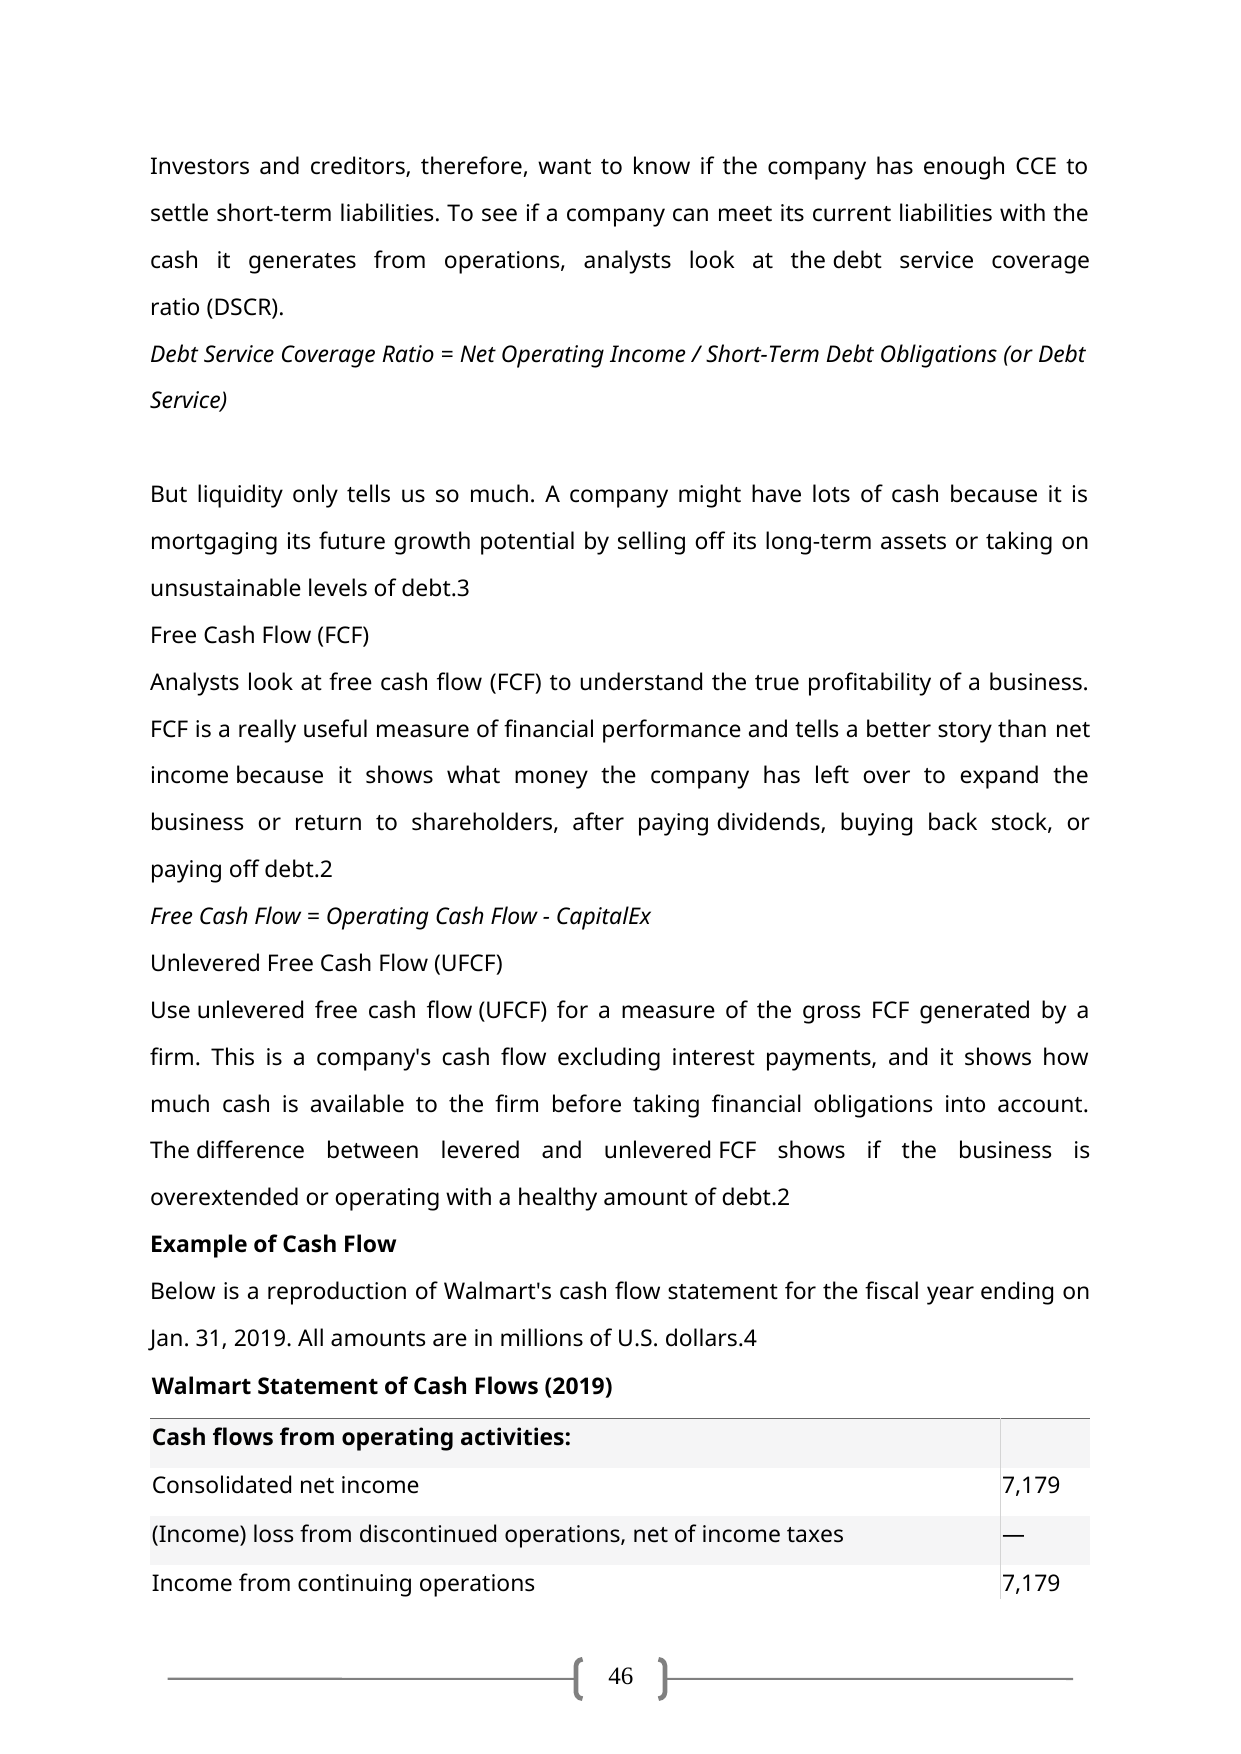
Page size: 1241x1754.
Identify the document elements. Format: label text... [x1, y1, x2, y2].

text Use unlevered free cash flow (UFCF) for a measure of the gross FCF generated by a firm. This is a company's cash flow excluding interest payments, and it shows how much cash is available to the firm before taking financial obligations into account. The difference between levered and unlevered FCF shows if the business is overextended or operating with a healthy amount of debt.2 [150, 994, 1090, 1212]
text Example of Cash Flow [150, 1228, 1090, 1259]
text Investors and creditors, therefore, want to know if the company has enough CCE to settle short-term liabilities. To see if a company can meet its current liabilities with the cash it generates from operations, analysts look at the debt service coverage ratio (DSCR). [150, 150, 1090, 322]
table_cell Income from continuing operations [150, 1565, 1000, 1599]
table_cell (Income) loss from discontinued operations, net of income taxes [150, 1516, 1000, 1565]
text Analysts look at free cash flow (FCF) to understand the true profitability of a business. FCF is a really useful measure of financial performance and tells a better story than net income because it shows what money the company has left over to expand the business or return to shareholders, after paying dividends, buying back stock, or paying off debt.2 [150, 666, 1090, 884]
text Below is a reproduction of Walmart's cash flow statement for the fiscal year ending on Jan. 31, 2019. All amounts are in millions of U.S. dollars.4 [150, 1275, 1090, 1353]
text But liquidity only tells us so much. A company might have lots of cash because it is mortgaging its future growth potential by selling off its long-term assets or taking on unsustainable levels of debt.3 [150, 431, 1090, 603]
table_cell 7,179 [1001, 1468, 1090, 1516]
table_cell Cash flows from operating activities: [150, 1419, 1000, 1468]
table_cell 7,179 [1001, 1565, 1090, 1599]
text Free Cash Flow = Operating Cash Flow - CapitalEx [150, 900, 1090, 931]
table_header Walmart Statement of Cash Flows (2019) [150, 1369, 1090, 1417]
text Unlevered Free Cash Flow (UFCF) [150, 947, 1090, 978]
table_cell — [1001, 1516, 1090, 1565]
text Free Cash Flow (FCF) [150, 619, 1090, 650]
table_cell [1001, 1419, 1090, 1468]
table_cell Consolidated net income [150, 1468, 1000, 1516]
text Debt Service Coverage Ratio = Net Operating Income / Short-Term Debt Obligations (or Debt Service) [150, 337, 1090, 416]
